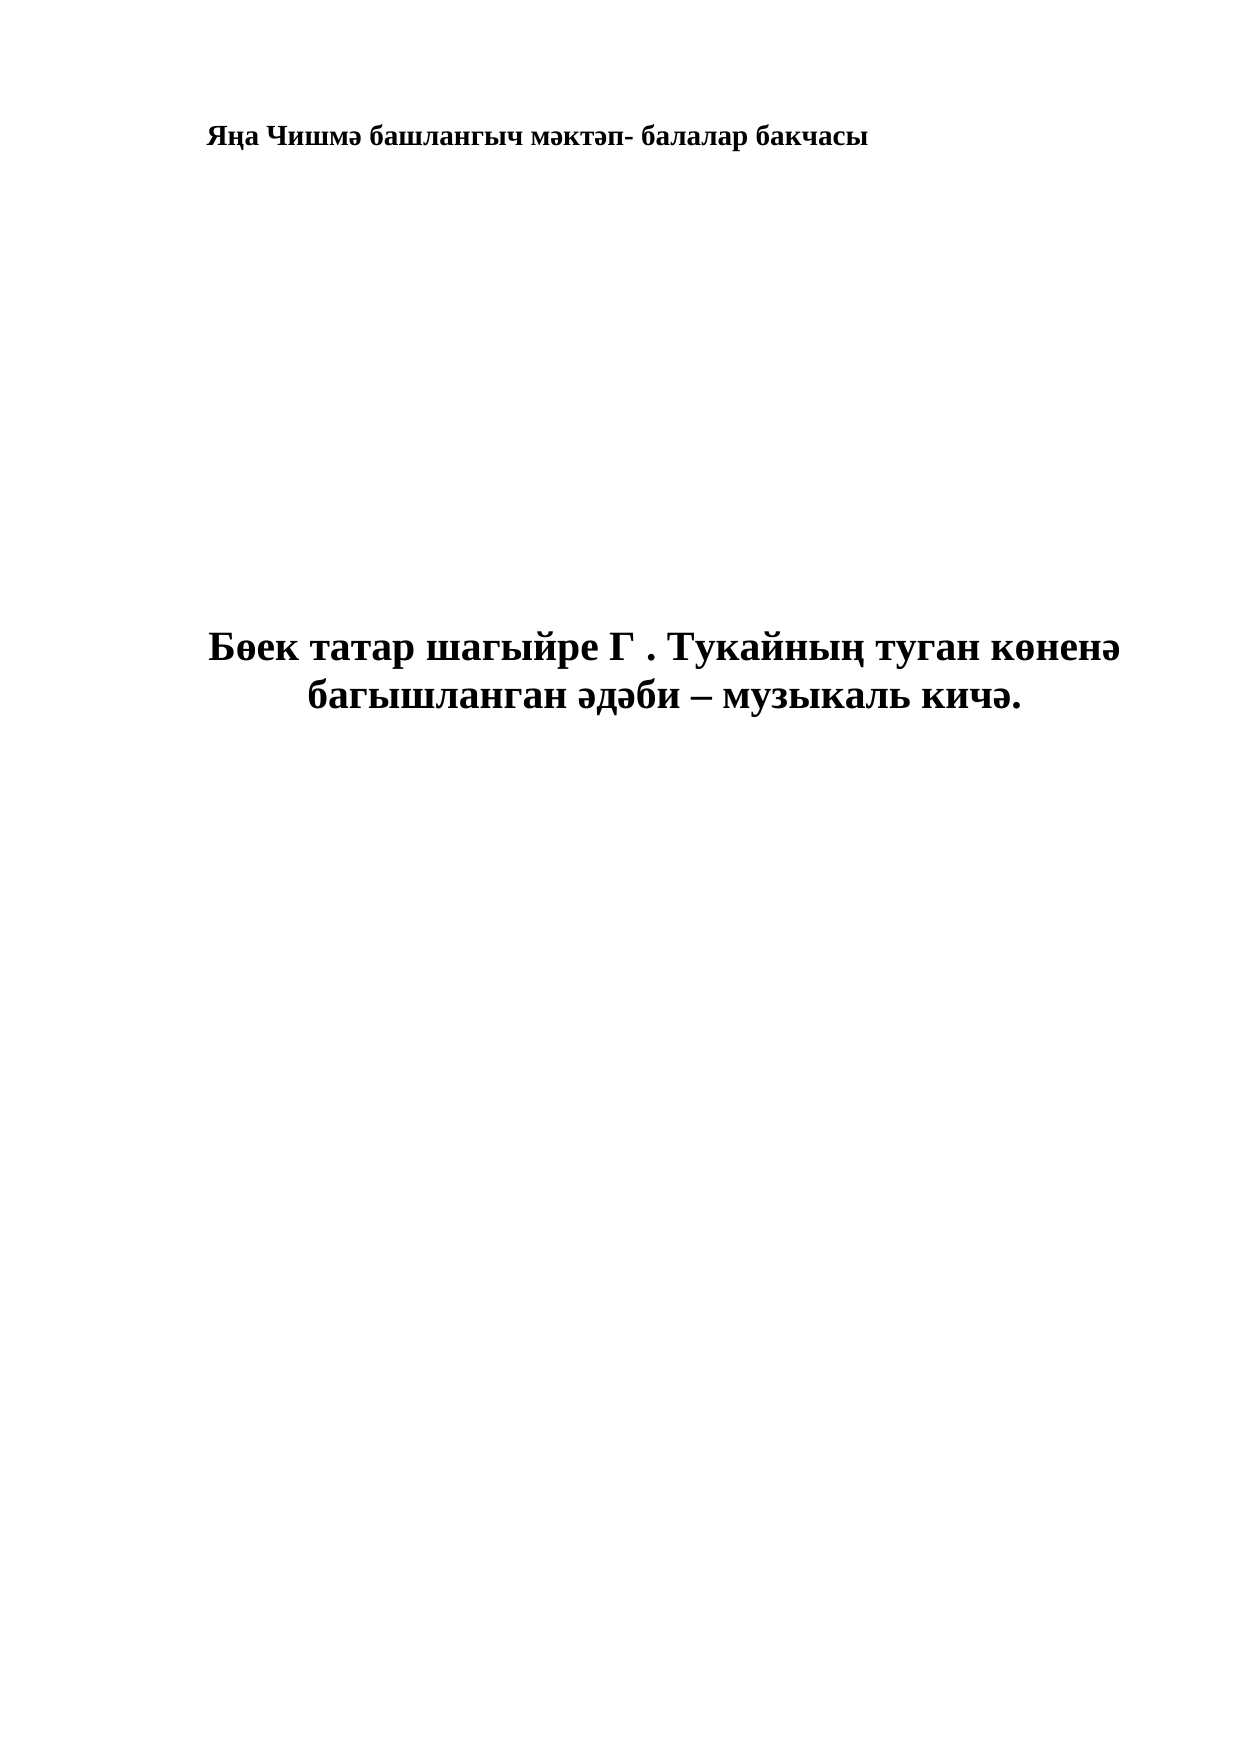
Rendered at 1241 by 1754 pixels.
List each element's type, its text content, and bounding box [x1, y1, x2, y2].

text Яңа Чишмә башлангыч мәктәп- балалар бакчасы [177, 118, 1152, 152]
text Бөек татар шагыйре Г . Тукайның туган көненә багышланган әдәби – музыкаль кичә. [177, 621, 1152, 717]
